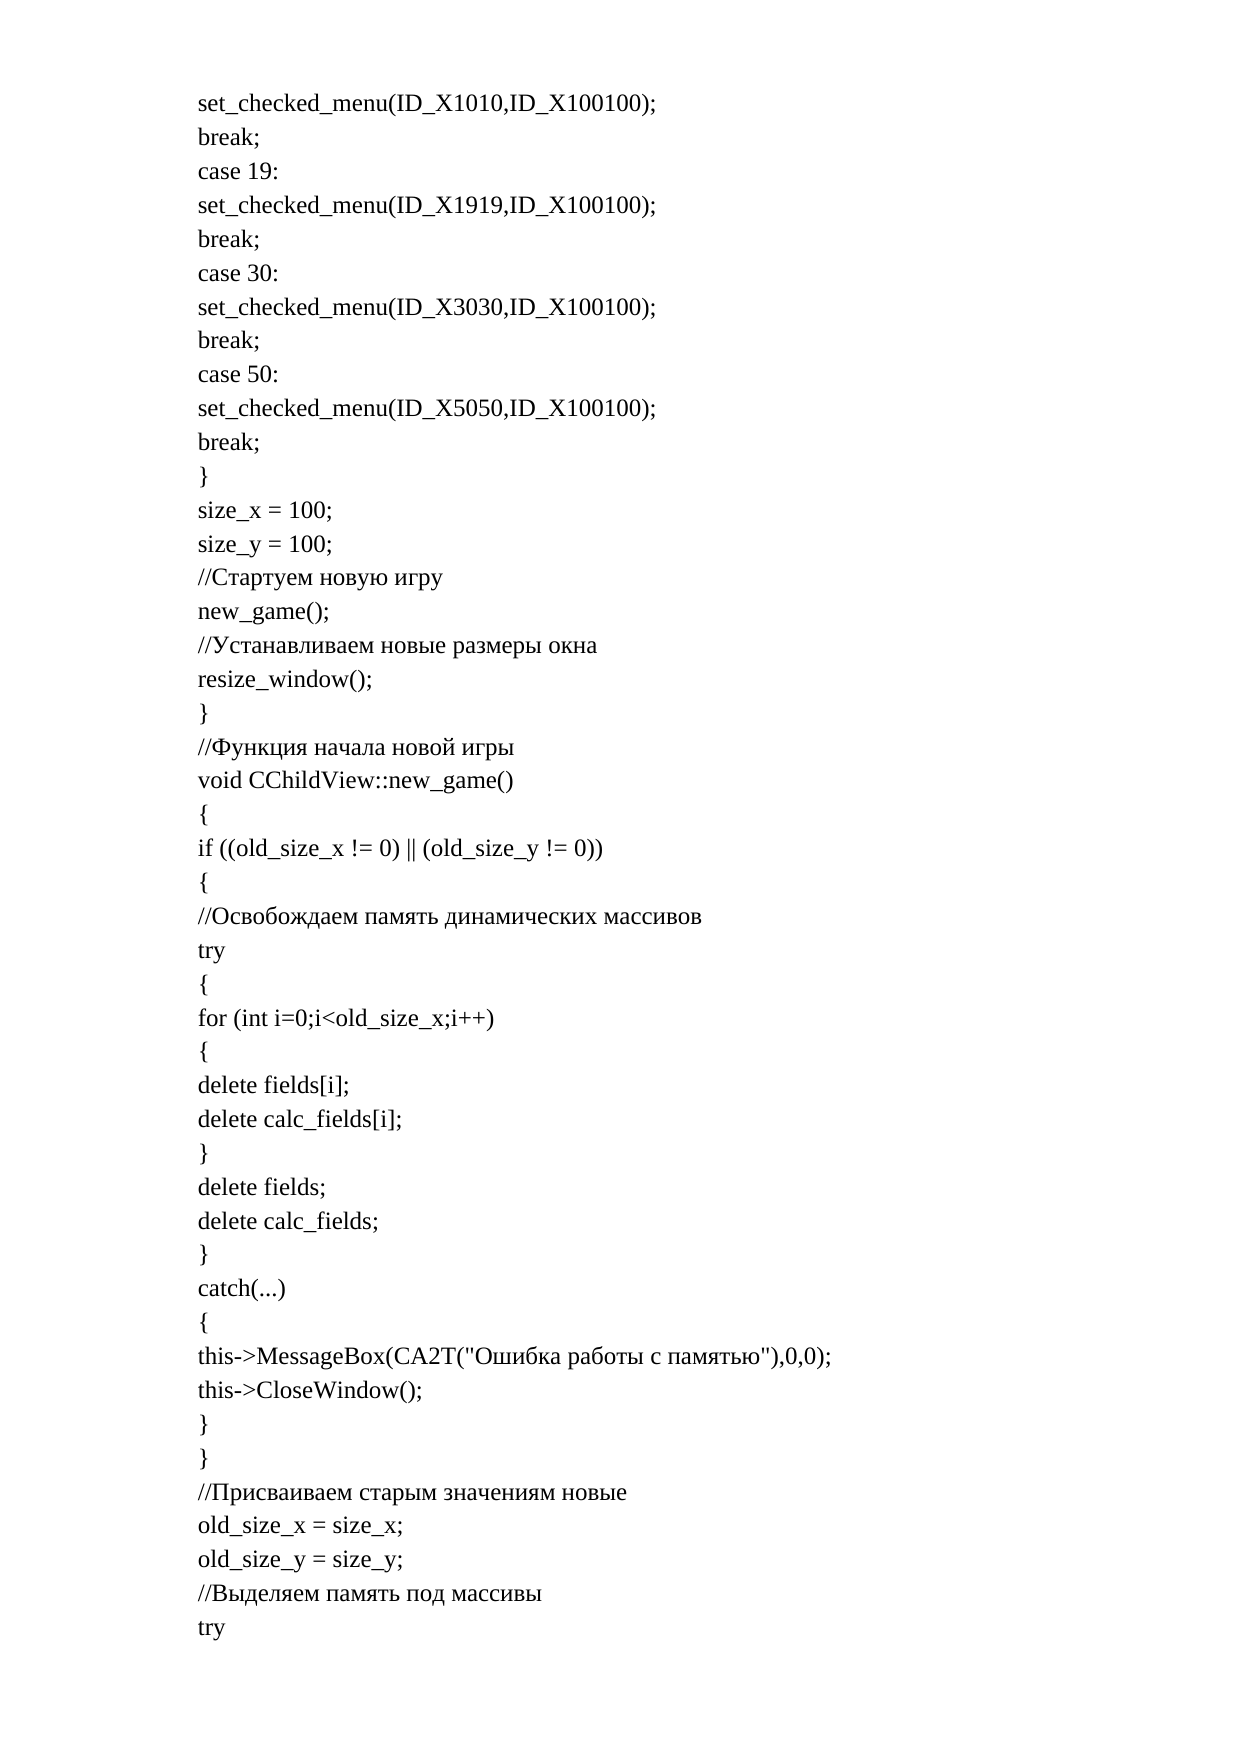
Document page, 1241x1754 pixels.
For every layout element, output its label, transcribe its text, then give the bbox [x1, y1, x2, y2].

text delete calc_fields[i]; [148, 1104, 1152, 1133]
text case 19: [148, 156, 1152, 185]
text size_x = 100; [148, 495, 1152, 523]
text set_chеcked_menu(ID_X1919,ID_X100100); [148, 190, 1152, 219]
text { [148, 867, 1152, 896]
text set_chеcked_menu(ID_X1010,ID_X100100); [148, 88, 1152, 117]
text set_chеcked_menu(ID_X3030,ID_X100100); [148, 292, 1152, 320]
text try [148, 1612, 1152, 1641]
text { [148, 799, 1152, 828]
text this->MessageBox(CA2T("Ошибка работы с памятью"),0,0); [148, 1341, 1152, 1370]
text { [148, 1036, 1152, 1065]
text delete calc_fields; [148, 1206, 1152, 1234]
text //Устанавливаем новые размеры окна [148, 630, 1152, 659]
text try [148, 935, 1152, 964]
text case 30: [148, 258, 1152, 287]
text break; [148, 122, 1152, 151]
text } [148, 461, 1152, 490]
text if ((old_size_x != 0) || (old_size_y != 0)) [148, 833, 1152, 862]
text this->CloseWindow(); [148, 1375, 1152, 1404]
text //Стартуем новую игру [148, 562, 1152, 591]
text break; [148, 224, 1152, 253]
text //Выделяем память под массивы [148, 1578, 1152, 1607]
text for (int i=0;i<old_size_x;i++) [148, 1003, 1152, 1031]
text } [148, 1443, 1152, 1471]
text case 50: [148, 359, 1152, 388]
text delete fields[i]; [148, 1070, 1152, 1099]
text break; [148, 427, 1152, 456]
text resize_window(); [148, 664, 1152, 693]
text void CChildView::new_game() [148, 766, 1152, 794]
text } [148, 1239, 1152, 1268]
text old_size_y = size_y; [148, 1544, 1152, 1573]
text new_game(); [148, 596, 1152, 625]
text //Функция начала новой игры [148, 732, 1152, 761]
text { [148, 1307, 1152, 1336]
text } [148, 1138, 1152, 1167]
text size_y = 100; [148, 529, 1152, 557]
text } [148, 698, 1152, 727]
text catch(...) [148, 1273, 1152, 1302]
text old_size_x = size_x; [148, 1510, 1152, 1539]
text break; [148, 326, 1152, 354]
text } [148, 1409, 1152, 1438]
text { [148, 969, 1152, 997]
text //Освобождаем память динамических массивов [148, 901, 1152, 930]
text delete fields; [148, 1172, 1152, 1201]
text set_chеcked_menu(ID_X5050,ID_X100100); [148, 393, 1152, 422]
text //Присваиваем старым значениям новые [148, 1477, 1152, 1505]
